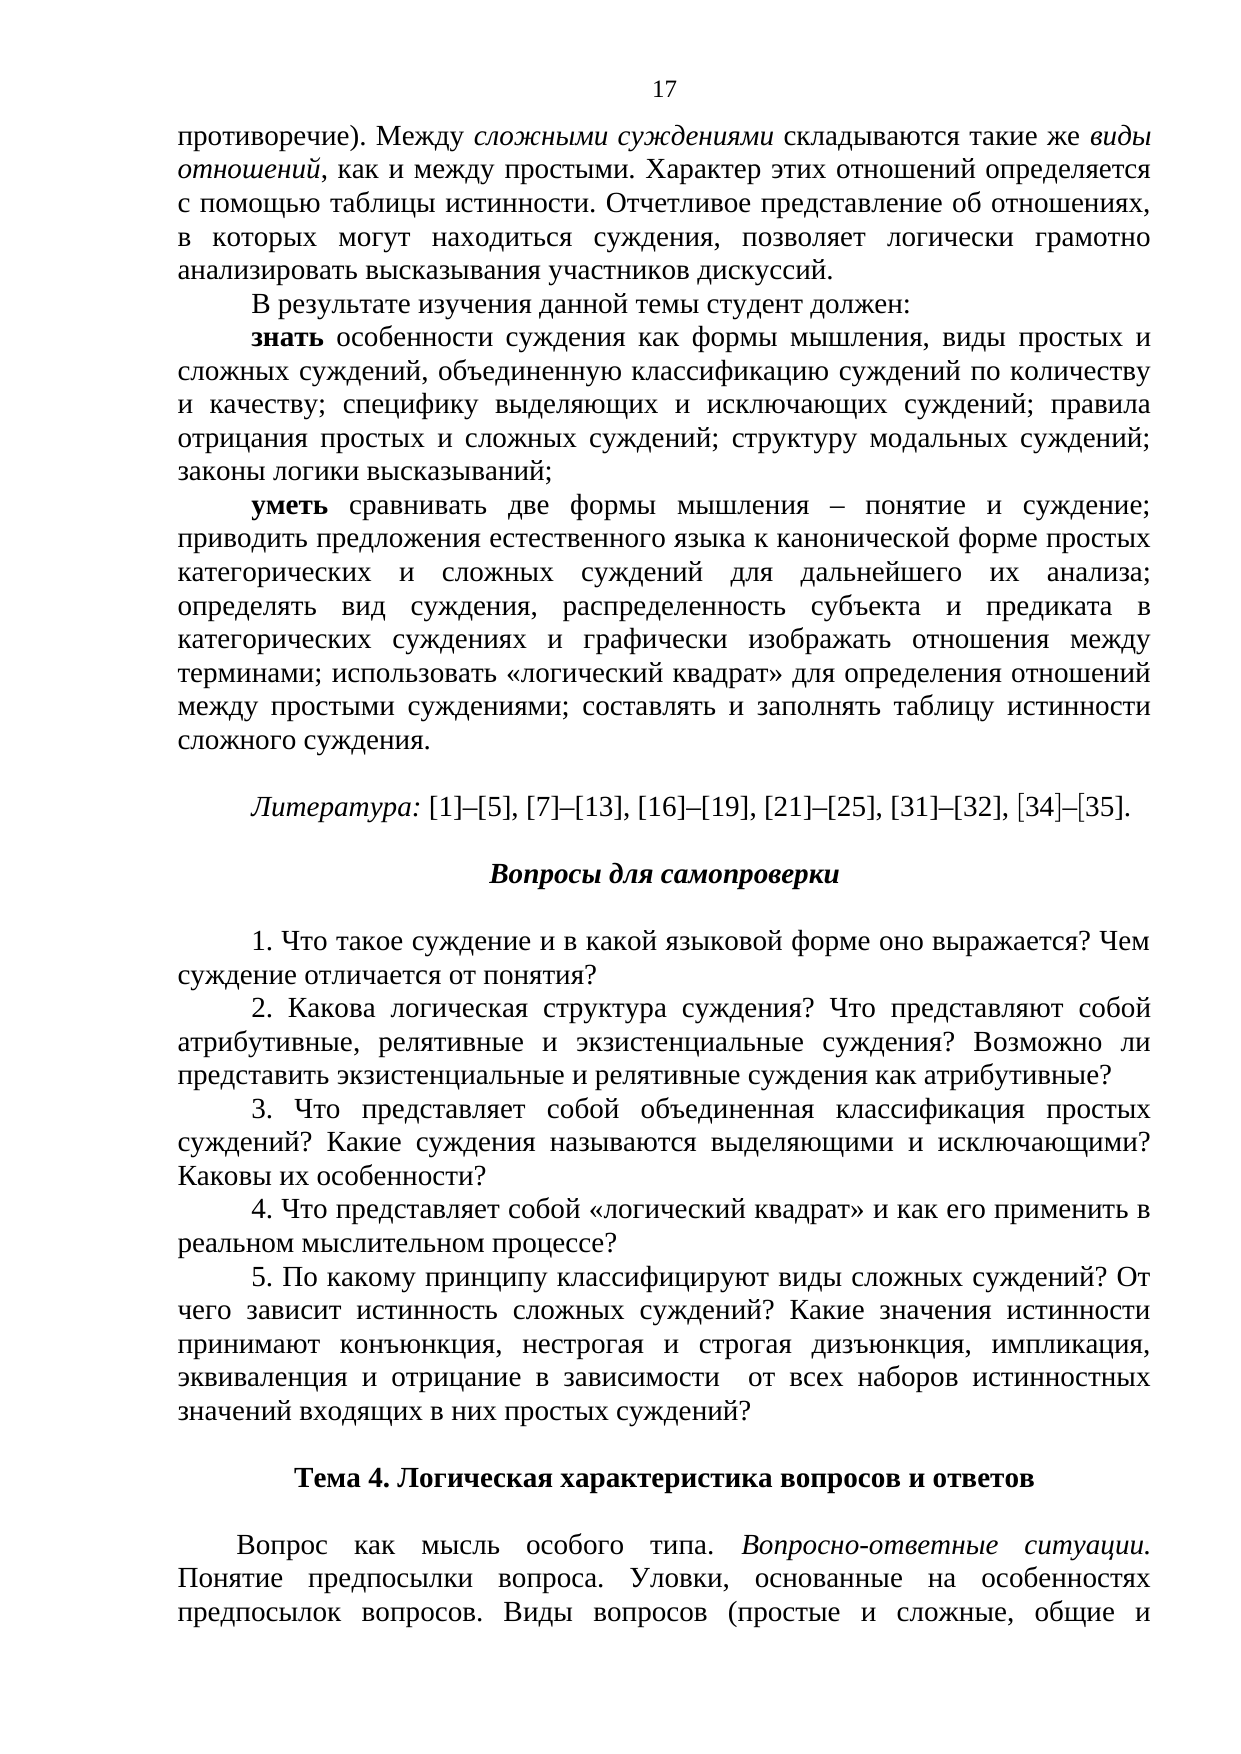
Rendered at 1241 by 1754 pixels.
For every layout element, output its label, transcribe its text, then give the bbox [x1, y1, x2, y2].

text В результате изучения данной темы студент должен: [177, 286, 1152, 319]
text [177, 1527, 1152, 1628]
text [177, 118, 1152, 286]
text 5. По какому принципу классифицируют виды сложных суждений? От чего зависит истинность сложных суждений? Какие значения истинности принимают конъюнкция, нестрогая и строгая дизъюнкция, импликация, эквиваленция и отрицание в зависимости от всех наборов истинностных значений входящих в них простых суждений? [177, 1259, 1152, 1426]
text 2. Какова логическая структура суждения? Что представляют собой атрибутивные, релятивные и экзистенциальные суждения? Возможно ли представить экзистенциальные и релятивные суждения как атрибутивные? [177, 990, 1152, 1091]
text знать особенности суждения как формы мышления, виды простых и сложных суждений, объединенную классификацию суждений по количеству и качеству; специфику выделяющих и исключающих суждений; правила отрицания простых и сложных суждений; структуру модальных суждений; законы логики высказываний; [177, 319, 1152, 487]
text Тема 4. Логическая характеристика вопросов и ответов [177, 1460, 1152, 1493]
text 3. Что представляет собой объединенная классификация простых суждений? Какие суждения называются выделяющими и исключающими? Каковы их особенности? [177, 1091, 1152, 1192]
text Вопросы для самопроверки [177, 856, 1152, 890]
text уметь сравнивать две формы мышления – понятие и суждение; приводить предложения естественного языка к канонической форме простых категорических и сложных суждений для дальнейшего их анализа; определять вид суждения, распределенность субъекта и предиката в категорических суждениях и графически изображать отношения между терминами; использовать «логический квадрат» для определения отношений между простыми суждениями; составлять и заполнять таблицу истинности сложного суждения. [177, 487, 1152, 755]
text Литература: [1]–[5], [7]–[13], [16]–[19], [21]–[25], [31]–[32], 34–35]. [177, 789, 1152, 823]
text 4. Что представляет собой «логический квадрат» и как его применить в реальном мыслительном процессе? [177, 1192, 1152, 1259]
text 1. Что такое суждение и в какой языковой форме оно выражается? Чем суждение отличается от понятия? [177, 923, 1152, 990]
